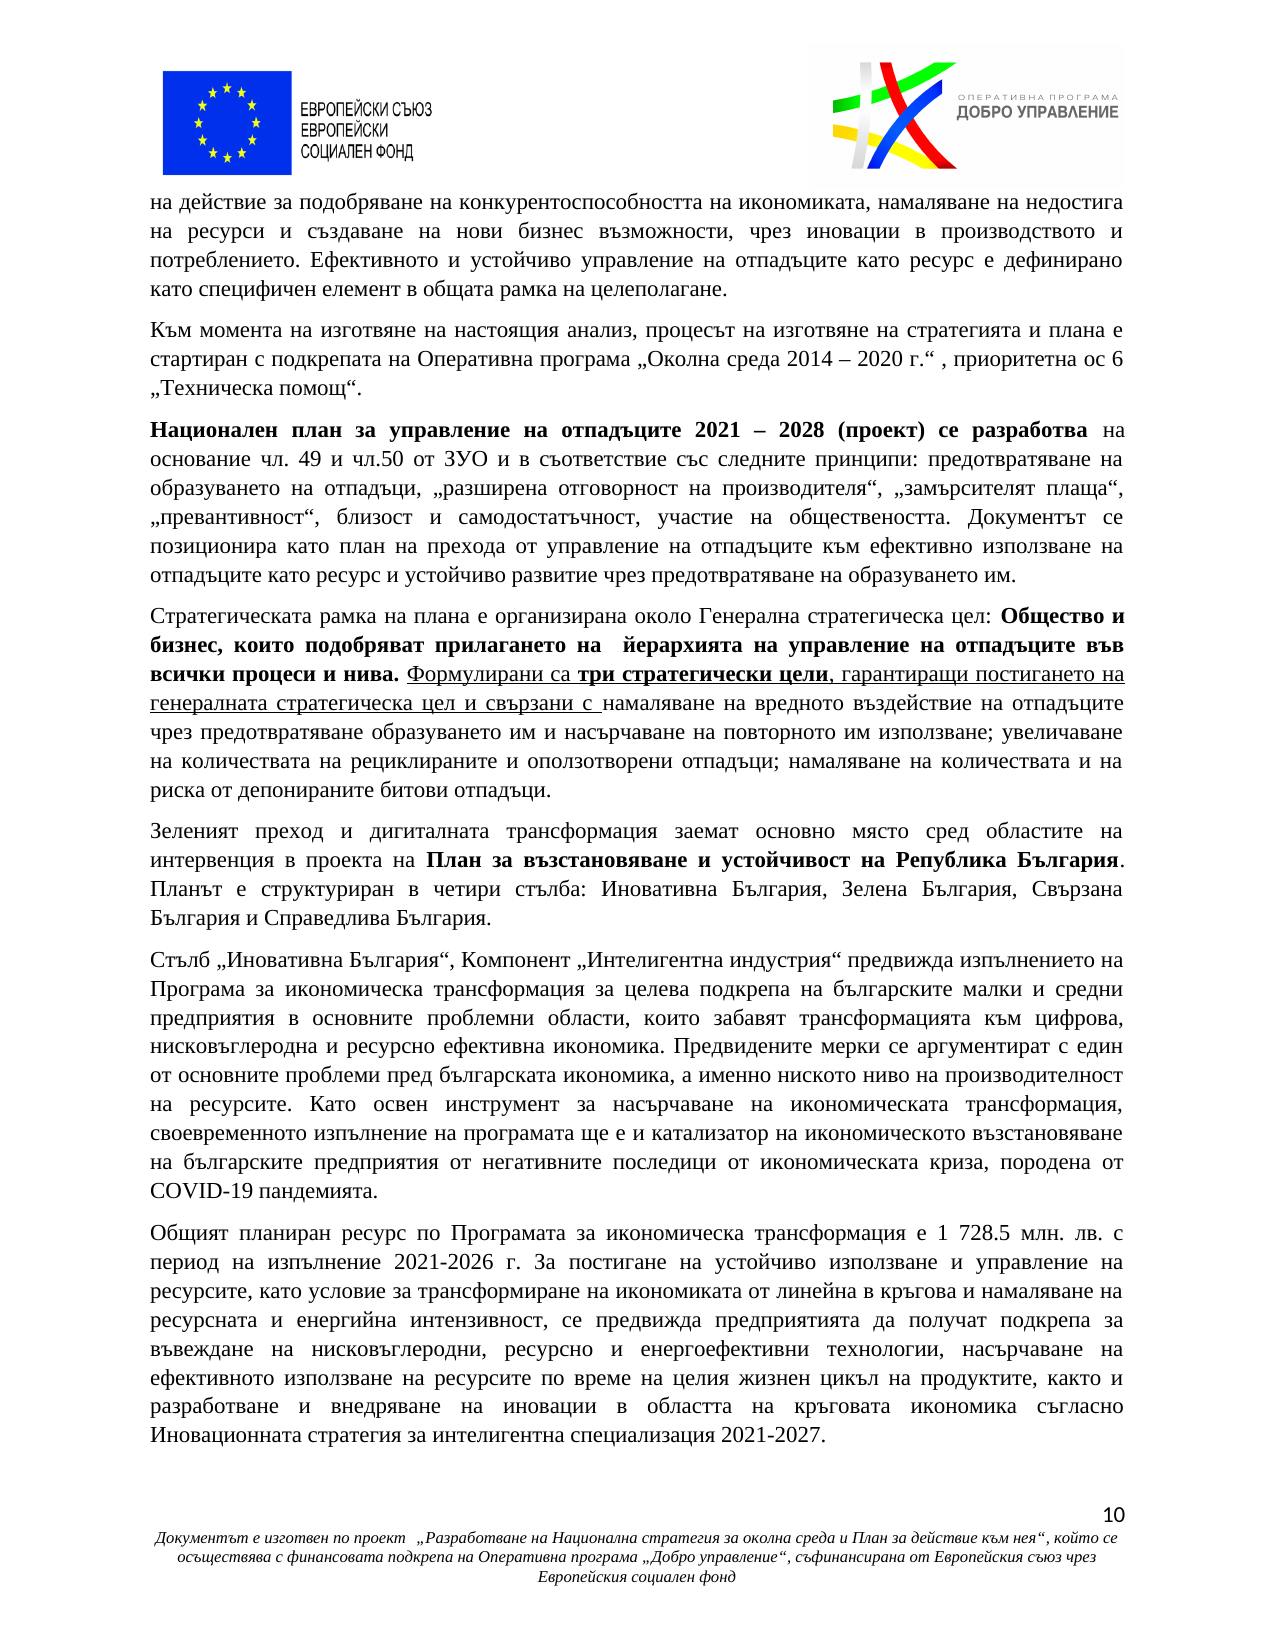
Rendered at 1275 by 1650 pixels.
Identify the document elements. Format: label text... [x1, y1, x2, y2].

text Стратегическата рамка на плана е организирана около Генерална стратегическа цел: Общество и бизнес, които подобряват прилагането на йерархията на управление на отпадъците във всички процеси и нива. Формулирани са три стратегически цели, гарантиращи постигането на генералната стратегическа цел и свързани с намаляване на вредното въздействие на отпадъците чрез предотвратяване образуването им и насърчаване на повторното им използване; увеличаване на количествата на рециклираните и оползотворени отпадъци; намаляване на количествата и на риска от депонираните битови отпадъци. [150, 602, 1125, 802]
text Към момента на изготвяне на настоящия анализ, процесът на изготвяне на стратегията и плана е стартиран с подкрепата на Оперативна програма „Околна среда 2014 – 2020 г.“ , приоритетна ос 6 „Техническа помощ“. [150, 316, 1125, 401]
picture [808, 44, 1125, 189]
text Национален план за управление на отпадъците 2021 – 2028 (проект) се разработва на основание чл. 49 и чл.50 от ЗУО и в съответствие със следните принципи: предотвратяване на образуването на отпадъци, „разширена отговорност на производителя“, „замърсителят плаща“, „превантивност“, близост и самодостатъчност, участие на обществеността. Документът се позиционира като план на прехода от управление на отпадъците към ефективно използване на отпадъците като ресурс и устойчиво развитие чрез предотвратяване на образуването им. [150, 416, 1125, 587]
text Зеленият преход и дигиталната трансформация заемат основно място сред областите на интервенция в проекта на План за възстановяване и устойчивост на Република България. Планът е структуриран в четири стълба: Иновативна България, Зелена България, Свързана България и Справедлива България. [150, 817, 1125, 931]
text Стълб „Иновативна България“, Компонент „Интелигентна индустрия“ предвижда изпълнението на Програма за икономическа трансформация за целева подкрепа на българските малки и средни предприятия в основните проблемни области, които забавят трансформацията към цифрова, нисковъглеродна и ресурсно ефективна икономика. Предвидените мерки се аргументират с един от основните проблеми пред българската икономика, а именно ниското ниво на производителност на ресурсите. Като освен инструмент за насърчаване на икономическата трансформация, своевременното изпълнение на програмата ще е и катализатор на икономическото възстановяване на българските предприятия от негативните последици от икономическата криза, породена от COVID-19 пандемията. [150, 946, 1125, 1204]
picture [150, 59, 458, 189]
text Общият планиран ресурс по Програмата за икономическа трансформация е 1 728.5 млн. лв. с период на изпълнение 2021-2026 г. За постигане на устойчиво използване и управление на ресурсите, като условие за трансформиране на икономиката от линейна в кръгова и намаляване на ресурсната и енергийна интензивност, се предвижда предприятията да получат подкрепа за въвеждане на нисковъглеродни, ресурсно и енергоефективни технологии, насърчаване на ефективното използване на ресурсите по време на целия жизнен цикъл на продуктите, както и разработване и внедряване на иновации в областта на кръговата икономика съгласно Иновационната стратегия за интелигентна специализация 2021-2027. [150, 1219, 1125, 1448]
